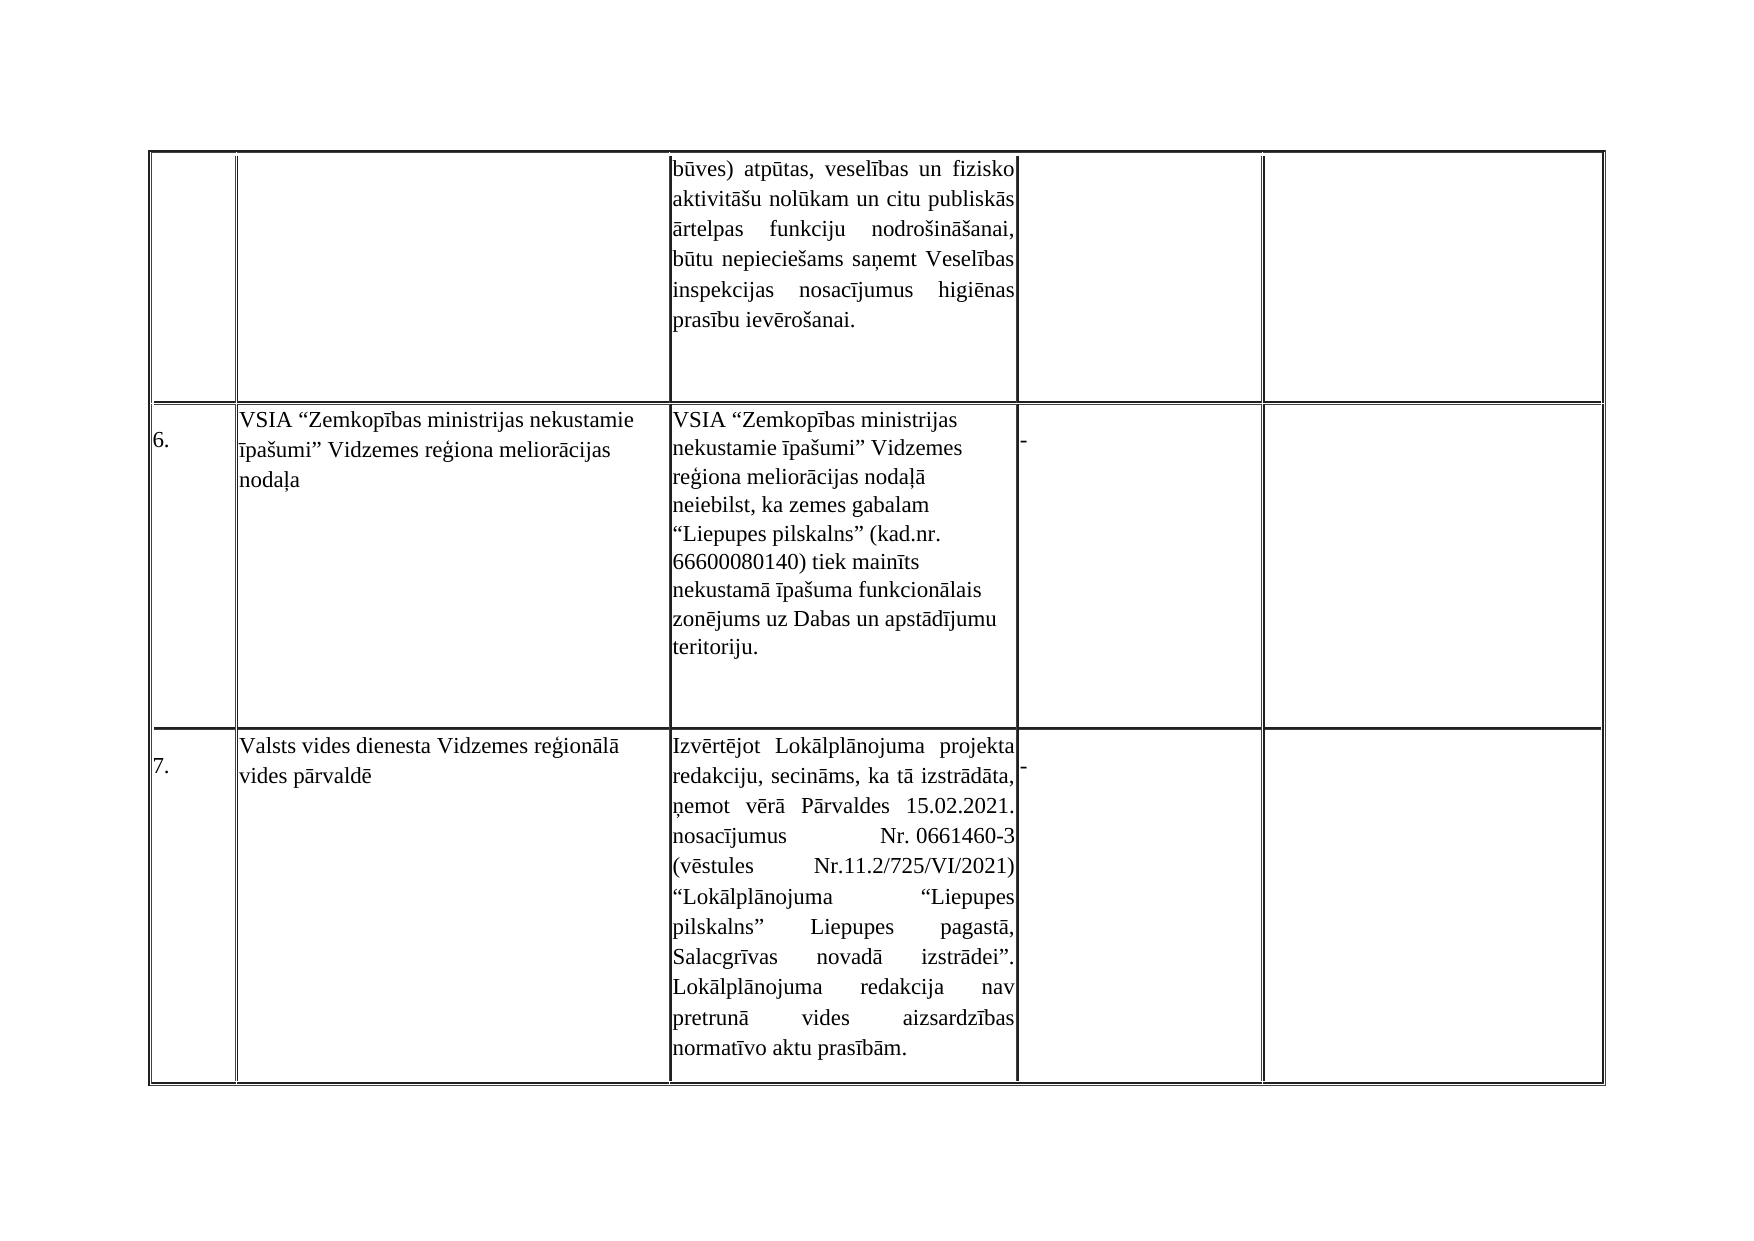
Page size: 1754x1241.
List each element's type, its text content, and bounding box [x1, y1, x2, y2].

table_cell - [1017, 727, 1263, 1082]
table_cell 6. [152, 401, 235, 727]
table_cell [1263, 153, 1602, 401]
table_cell [1263, 727, 1602, 1082]
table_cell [670, 730, 1017, 1082]
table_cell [237, 730, 670, 1082]
table_cell 7. [152, 727, 237, 1082]
table_cell - [1019, 405, 1261, 727]
table_cell 5. [152, 153, 237, 401]
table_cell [237, 152, 670, 401]
table_cell [1265, 401, 1603, 727]
table_cell VSIA “Zemkopības ministrijas nekustamie īpašumi” Vidzemes reģiona meliorācijas nodaļā neiebilst, ka zemes gabalam “Liepupes pilskalns” (kad.nr. 66600080140) tiek mainīts nekustamā īpašuma funkcionālais zonējums uz Dabas un apstādījumu teritoriju. [672, 405, 1016, 727]
table_cell Ņemt vērā. [1017, 152, 1263, 401]
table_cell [670, 153, 1017, 401]
table_cell VSIA “Zemkopības ministrijas nekustamie īpašumi” Vidzemes reģiona meliorācijas nodaļa [238, 405, 669, 727]
